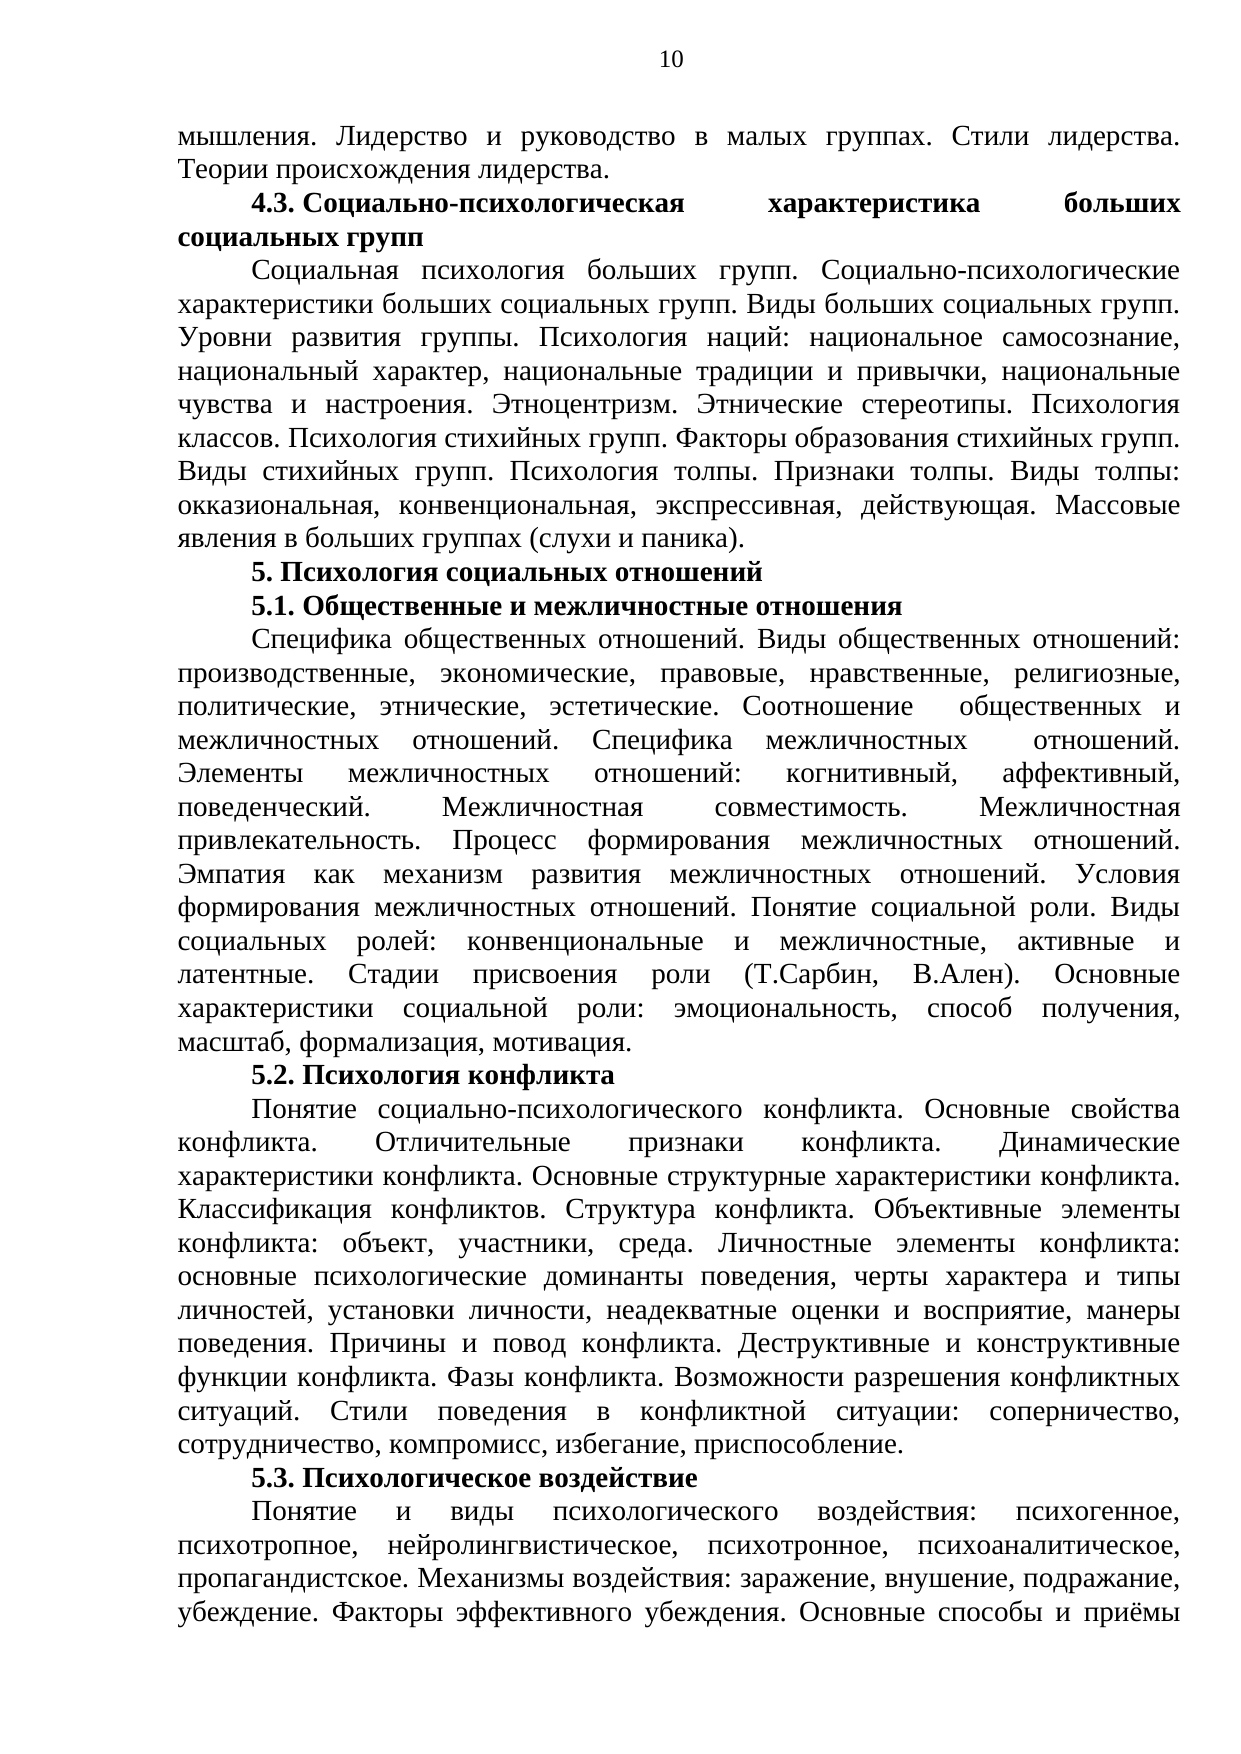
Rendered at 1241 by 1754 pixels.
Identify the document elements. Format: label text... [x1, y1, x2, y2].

text Специфика общественных отношений. Виды общественных отношений: производственные, экономические, правовые, нравственные, религиозные, политические, этнические, эстетические. Соотношение общественных и межличностных отношений. Специфика межличностных отношений. Элементы межличностных отношений: когнитивный, аффективный, поведенческий. Межличностная совместимость. Межличностная привлекательность. Процесс формирования межличностных отношений. Эмпатия как механизм развития межличностных отношений. Условия формирования межличностных отношений. Понятие социальной роли. Виды социальных ролей: конвенциональные и межличностные, активные и латентные. Стадии присвоения роли (Т.Сарбин, В.Ален). Основные характеристики социальной роли: эмоциональность, способ получения, масштаб, формализация, мотивация. [177, 621, 1181, 1057]
text 5.2. Психология конфликта [177, 1057, 1181, 1091]
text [177, 1493, 1181, 1627]
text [177, 118, 1181, 185]
text Социальная психология больших групп. Социально-психологические характеристики больших социальных групп. Виды больших социальных групп. Уровни развития группы. Психология наций: национальное самосознание, национальный характер, национальные традиции и привычки, национальные чувства и настроения. Этноцентризм. Этнические стереотипы. Психология классов. Психология стихийных групп. Факторы образования стихийных групп. Виды стихийных групп. Психология толпы. Признаки толпы. Виды толпы: окказиональная, конвенциональная, экспрессивная, действующая. Массовые явления в больших группах (слухи и паника). [177, 252, 1181, 554]
text 5. Психология социальных отношений [177, 554, 1181, 588]
text 5.3. Психологическое воздействие [177, 1460, 1181, 1493]
text Понятие социально-психологического конфликта. Основные свойства конфликта. Отличительные признаки конфликта. Динамические характеристики конфликта. Основные структурные характеристики конфликта. Классификация конфликтов. Структура конфликта. Объективные элементы конфликта: объект, участники, среда. Личностные элементы конфликта: основные психологические доминанты поведения, черты характера и типы личностей, установки личности, неадекватные оценки и восприятие, манеры поведения. Причины и повод конфликта. Деструктивные и конструктивные функции конфликта. Фазы конфликта. Возможности разрешения конфликтных ситуаций. Стили поведения в конфликтной ситуации: соперничество, сотрудничество, компромисс, избегание, приспособление. [177, 1091, 1181, 1460]
text 5.1. Общественные и межличностные отношения [177, 588, 1181, 621]
text 4.3. Социально-психологическая характеристика больших социальных групп [177, 185, 1181, 252]
